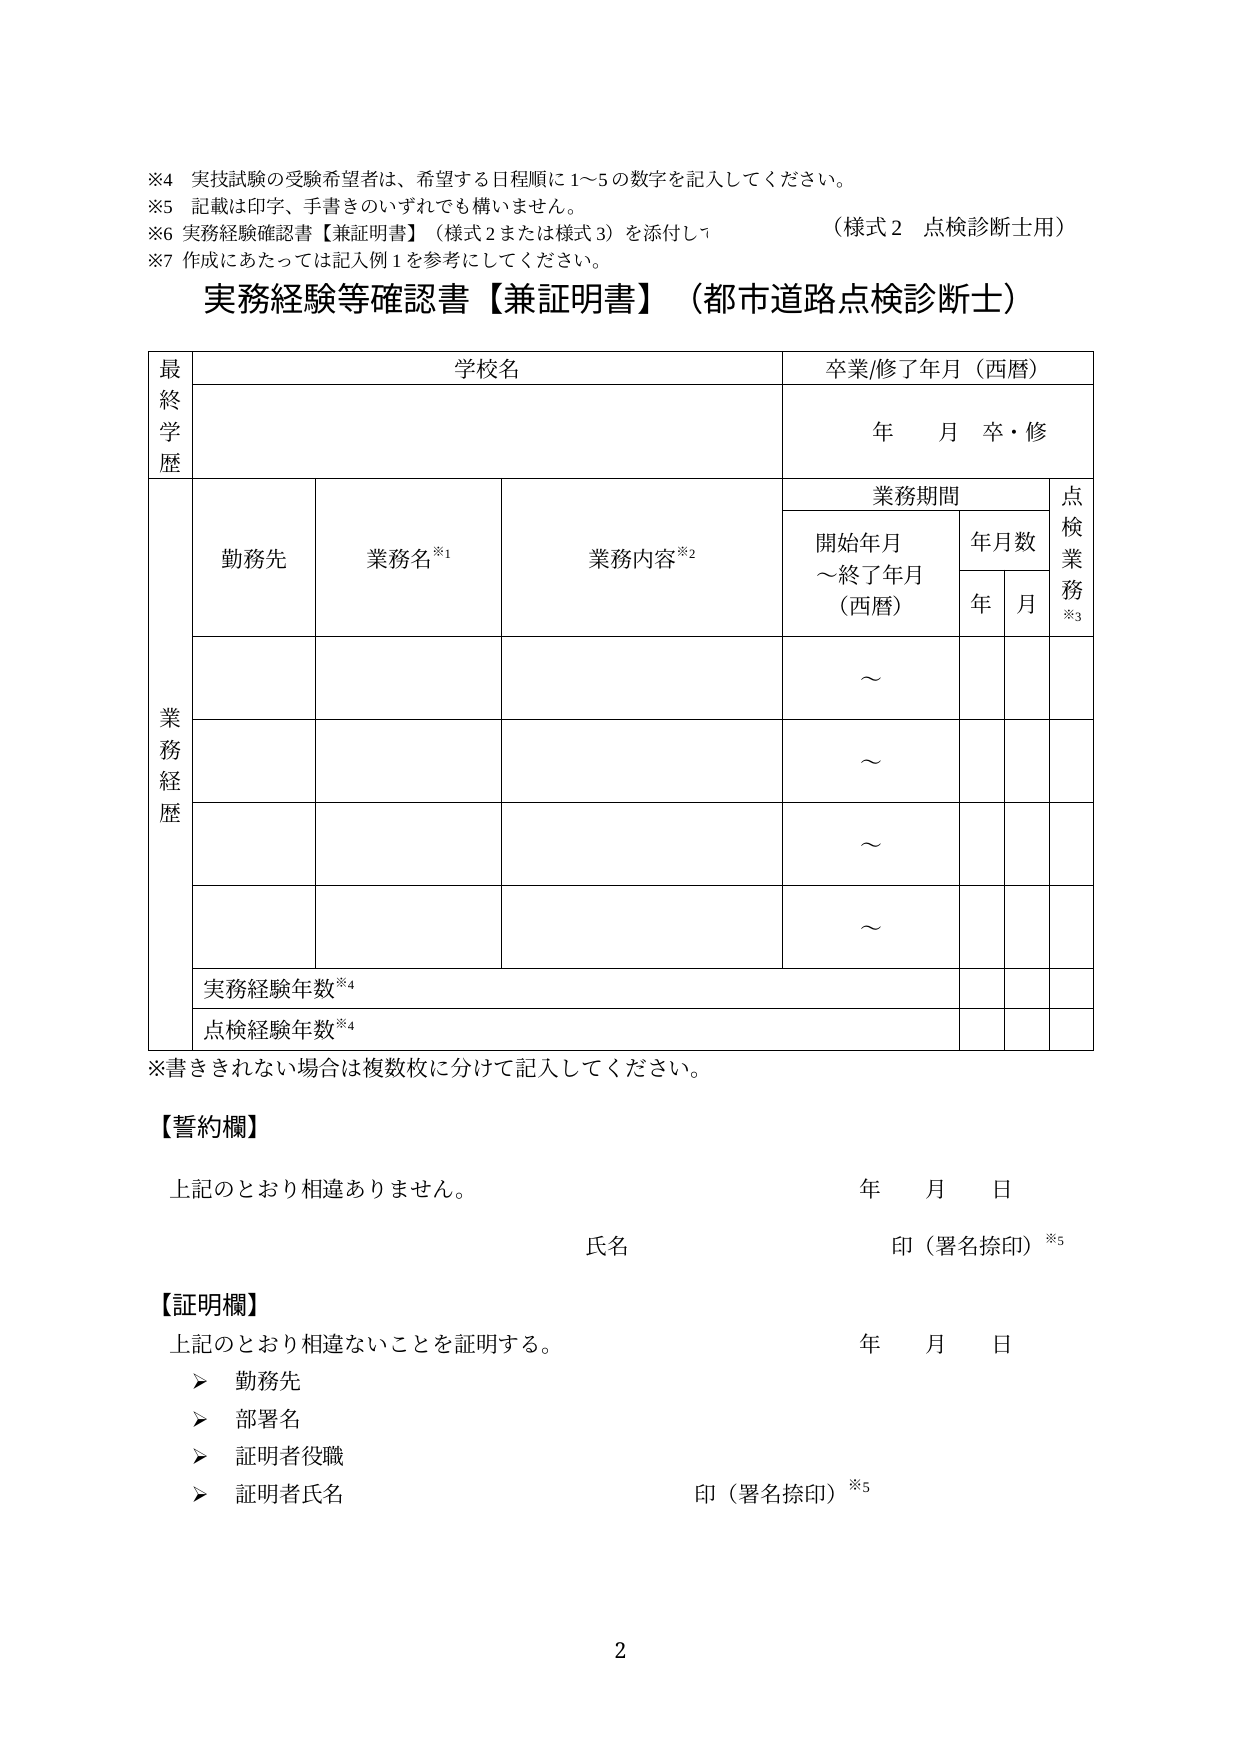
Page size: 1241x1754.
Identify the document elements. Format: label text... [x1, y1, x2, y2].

table_cell [193, 637, 315, 719]
table_cell [1005, 637, 1049, 719]
table_cell [193, 720, 315, 802]
table_cell [193, 886, 315, 968]
table_cell ～ [783, 886, 959, 968]
table_cell [193, 803, 315, 885]
text ※4 実技試験の受験希望者は、希望する日程順に1～5の数字を記入してください。 [148, 165, 1092, 192]
table_cell 年 月 卒・修 [783, 385, 1093, 478]
table_cell [1050, 803, 1093, 885]
table_cell [1050, 969, 1093, 1008]
table_cell 開始年月 ～終了年月 （西暦） [783, 511, 959, 636]
table_cell 年月数 [960, 511, 1049, 569]
table_cell [960, 720, 1004, 802]
list 証明者役職 [191, 1434, 1092, 1472]
text 氏名 印（署名捺印）※5 [148, 1229, 1092, 1261]
table_cell [1005, 969, 1049, 1008]
table_cell [1005, 803, 1049, 885]
text 上記のとおり相違ありません。 年 月 日 [148, 1172, 1092, 1204]
table_cell [502, 803, 782, 885]
table_header 卒業/修了年月（西暦） [783, 352, 1093, 384]
table_cell ～ [783, 637, 959, 719]
text 【証明欄】 [148, 1286, 1092, 1322]
table_cell 点検業務※3 [1050, 479, 1093, 636]
table_cell [960, 1009, 1004, 1050]
table_cell [960, 886, 1004, 968]
table_cell [1005, 886, 1049, 968]
table_cell [960, 803, 1004, 885]
table_cell [960, 969, 1004, 1008]
table_cell [316, 803, 501, 885]
text 上記のとおり相違ないことを証明する。 年 月 日 [148, 1322, 1092, 1359]
table_cell [316, 886, 501, 968]
table_cell [1050, 1009, 1093, 1050]
table_cell 月 [1005, 571, 1049, 636]
table_cell 勤務先 [193, 479, 315, 636]
table_cell [316, 720, 501, 802]
table_cell [502, 886, 782, 968]
table_cell 年 [960, 571, 1004, 636]
table_cell [316, 637, 501, 719]
table_cell ～ [783, 803, 959, 885]
text ※6 実務経験確認書【兼証明書】（様式2または様式3）を添付してください。 [148, 219, 707, 246]
table_cell [1050, 637, 1093, 719]
table_header 学校名 [193, 352, 782, 384]
table_cell [1050, 886, 1093, 968]
table_cell 実務経験年数※4 [193, 969, 959, 1008]
table_cell 業務期間 [783, 479, 1049, 510]
table_cell 業務経歴 [149, 479, 192, 1050]
text 実務経験等確認書【兼証明書】（都市道路点検診断士） [148, 273, 1092, 321]
text ※5 記載は印字、手書きのいずれでも構いません。 [148, 192, 1092, 219]
text 【誓約欄】 [148, 1107, 1092, 1144]
list 部署名 [191, 1397, 1092, 1434]
list 勤務先 [191, 1359, 1092, 1397]
table_cell [502, 720, 782, 802]
table_cell 業務名※1 [316, 479, 501, 636]
text ※7 作成にあたっては記入例1を参考にしてください。 [148, 246, 1092, 273]
table_cell [1005, 1009, 1049, 1050]
text ※書ききれない場合は複数枚に分けて記入してください。 [148, 1051, 1005, 1082]
table_cell [1005, 720, 1049, 802]
table_cell ～ [783, 720, 959, 802]
table_cell [193, 385, 782, 478]
table_header 最終学歴 [149, 352, 192, 478]
table_cell 業務内容※2 [502, 479, 782, 636]
table_cell [1050, 720, 1093, 802]
table_cell [502, 637, 782, 719]
table_cell 点検経験年数※4 [193, 1009, 959, 1050]
table_cell [960, 637, 1004, 719]
list 証明者氏名 印（署名捺印）※5 [191, 1472, 1092, 1509]
